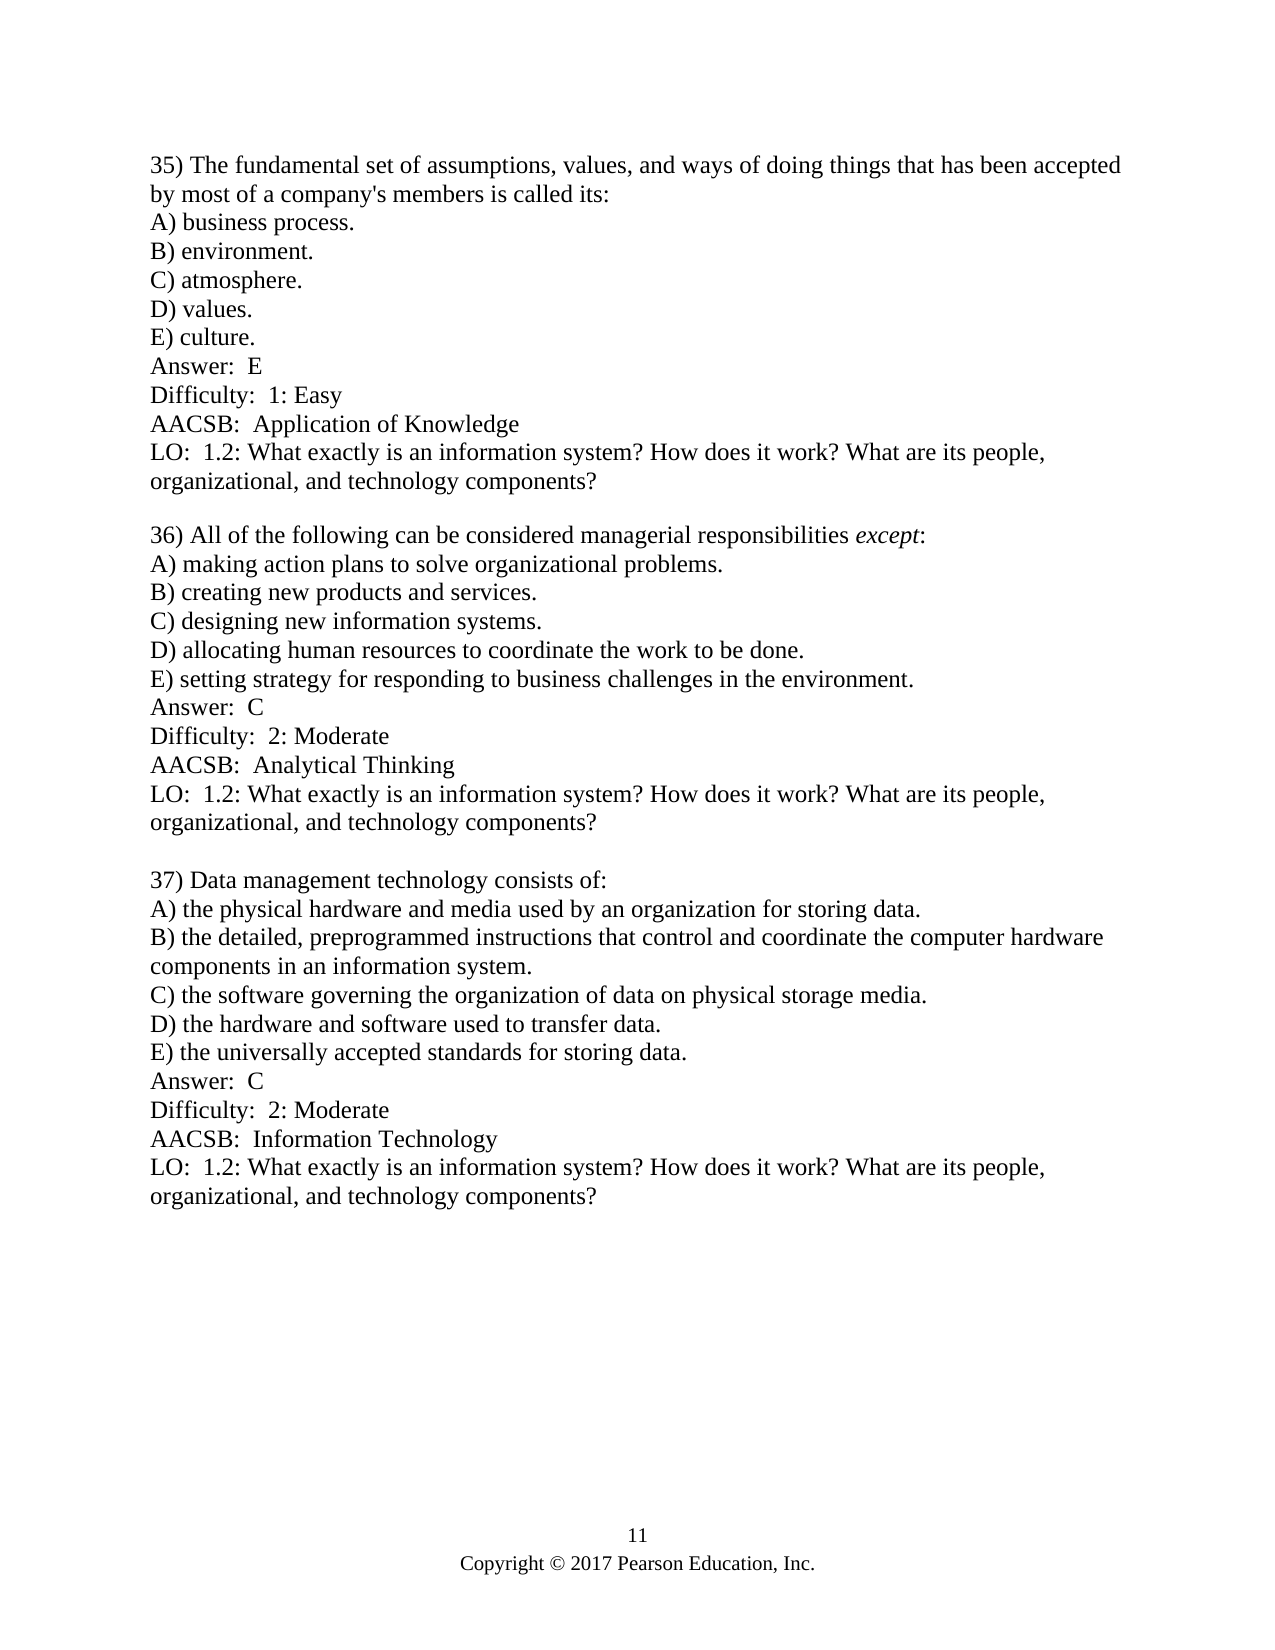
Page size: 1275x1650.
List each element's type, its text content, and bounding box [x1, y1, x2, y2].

text 35) The fundamental set of assumptions, values, and ways of doing things that has been accepted by most of a company's members is called its: [150, 150, 1125, 207]
text E) the universally accepted standards for storing data. [150, 1037, 1125, 1066]
text E) setting strategy for responding to business challenges in the environment. [150, 664, 1125, 692]
text D) values. [150, 294, 1125, 322]
text AACSB: Analytical Thinking [150, 750, 1125, 779]
text 37) Data management technology consists of: [150, 865, 1125, 894]
text Difficulty: 2: Moderate [150, 1095, 1125, 1124]
text LO: 1.2: What exactly is an information system? How does it work? What are its people, organizational, and technology components? [150, 779, 1125, 836]
text Answer: C [150, 692, 1125, 721]
text B) environment. [150, 236, 1125, 265]
text D) allocating human resources to coordinate the work to be done. [150, 635, 1125, 664]
text Answer: C [150, 1066, 1125, 1095]
text A) the physical hardware and media used by an organization for storing data. [150, 894, 1125, 922]
text E) culture. [150, 322, 1125, 351]
text 36) All of the following can be considered managerial responsibilities except: [150, 520, 1125, 549]
text AACSB: Application of Knowledge [150, 409, 1125, 437]
text C) atmosphere. [150, 265, 1125, 294]
text B) the detailed, preprogrammed instructions that control and coordinate the computer hardware components in an information system. [150, 922, 1125, 980]
text LO: 1.2: What exactly is an information system? How does it work? What are its people, organizational, and technology components? [150, 1152, 1125, 1210]
text Answer: E [150, 351, 1125, 380]
text Difficulty: 1: Easy [150, 380, 1125, 409]
text C) the software governing the organization of data on physical storage media. [150, 980, 1125, 1009]
text A) business process. [150, 207, 1125, 236]
text Difficulty: 2: Moderate [150, 721, 1125, 750]
text B) creating new products and services. [150, 577, 1125, 606]
text LO: 1.2: What exactly is an information system? How does it work? What are its people, organizational, and technology components? [150, 437, 1125, 495]
text A) making action plans to solve organizational problems. [150, 549, 1125, 577]
text C) designing new information systems. [150, 606, 1125, 635]
text D) the hardware and software used to transfer data. [150, 1009, 1125, 1037]
text AACSB: Information Technology [150, 1124, 1125, 1152]
